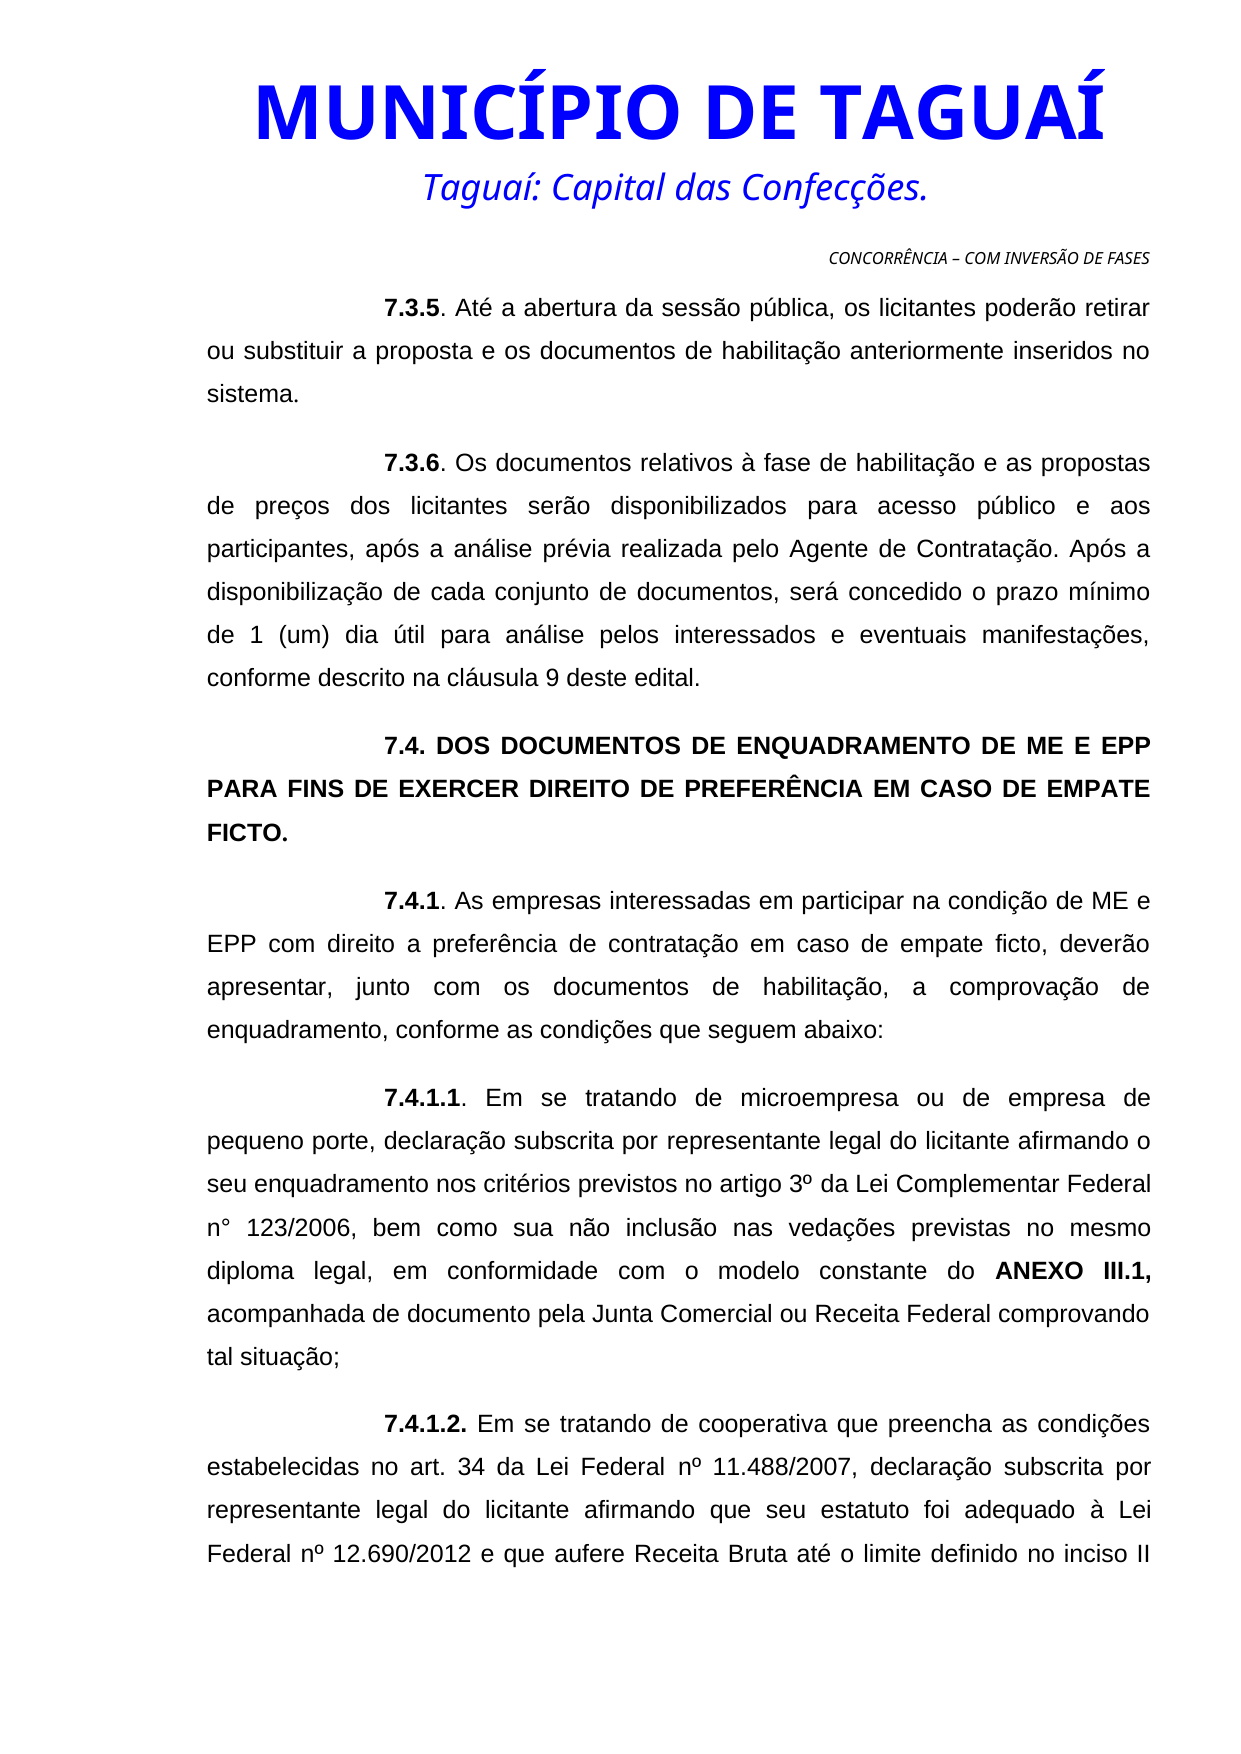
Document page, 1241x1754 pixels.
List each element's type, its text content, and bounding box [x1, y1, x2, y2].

text 7.4.1. As empresas interessadas em participar na condição de ME e EPP com direito a preferência de contratação em caso de empate ficto, deverão apresentar, junto com os documentos de habilitação, a comprovação de enquadramento, conforme as condições que seguem abaixo: [207, 886, 1152, 1044]
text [207, 1409, 1152, 1567]
text 7.4. DOS DOCUMENTOS DE ENQUADRAMENTO DE ME E EPP PARA FINS DE EXERCER DIREITO DE PREFERÊNCIA EM CASO DE EMPATE FICTO. [207, 731, 1152, 846]
text 7.3.5. Até a abertura da sessão pública, os licitantes poderão retirar ou substituir a proposta e os documentos de habilitação anteriormente inseridos no sistema. [207, 293, 1152, 408]
text 7.3.6. Os documentos relativos à fase de habilitação e as propostas de preços dos licitantes serão disponibilizados para acesso público e aos participantes, após a análise prévia realizada pelo Agente de Contratação. Após a disponibilização de cada conjunto de documentos, será concedido o prazo mínimo de 1 (um) dia útil para análise pelos interessados e eventuais manifestações, conforme descrito na cláusula 9 deste edital. [207, 447, 1152, 692]
text 7.4.1.1. Em se tratando de microempresa ou de empresa de pequeno porte, declaração subscrita por representante legal do licitante afirmando o seu enquadramento nos critérios previstos no artigo 3º da Lei Complementar Federal n° 123/2006, bem como sua não inclusão nas vedações previstas no mesmo diploma legal, em conformidade com o modelo constante do ANEXO III.1, acompanhada de documento pela Junta Comercial ou Receita Federal comprovando tal situação; [207, 1083, 1152, 1371]
